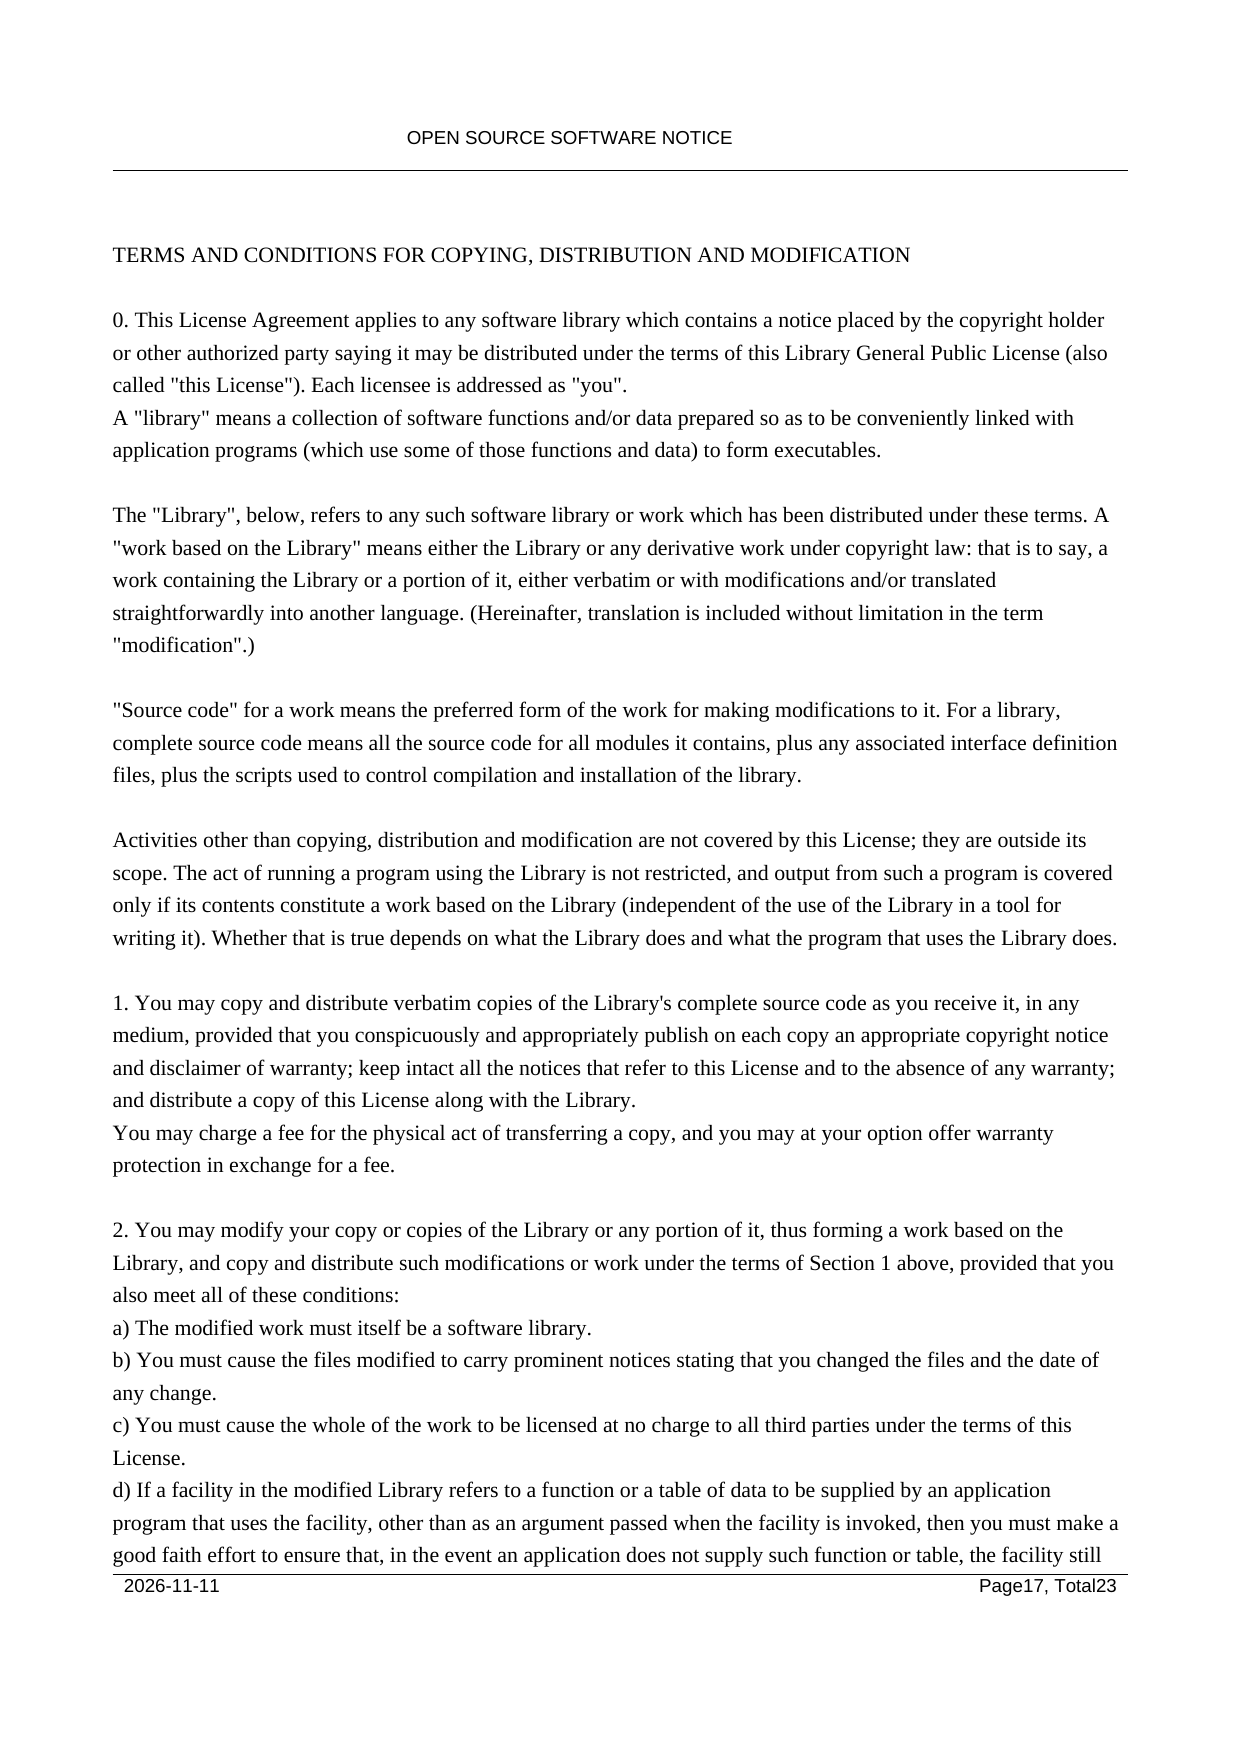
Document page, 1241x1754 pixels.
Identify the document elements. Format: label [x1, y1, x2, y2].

text [112, 206, 1128, 1571]
